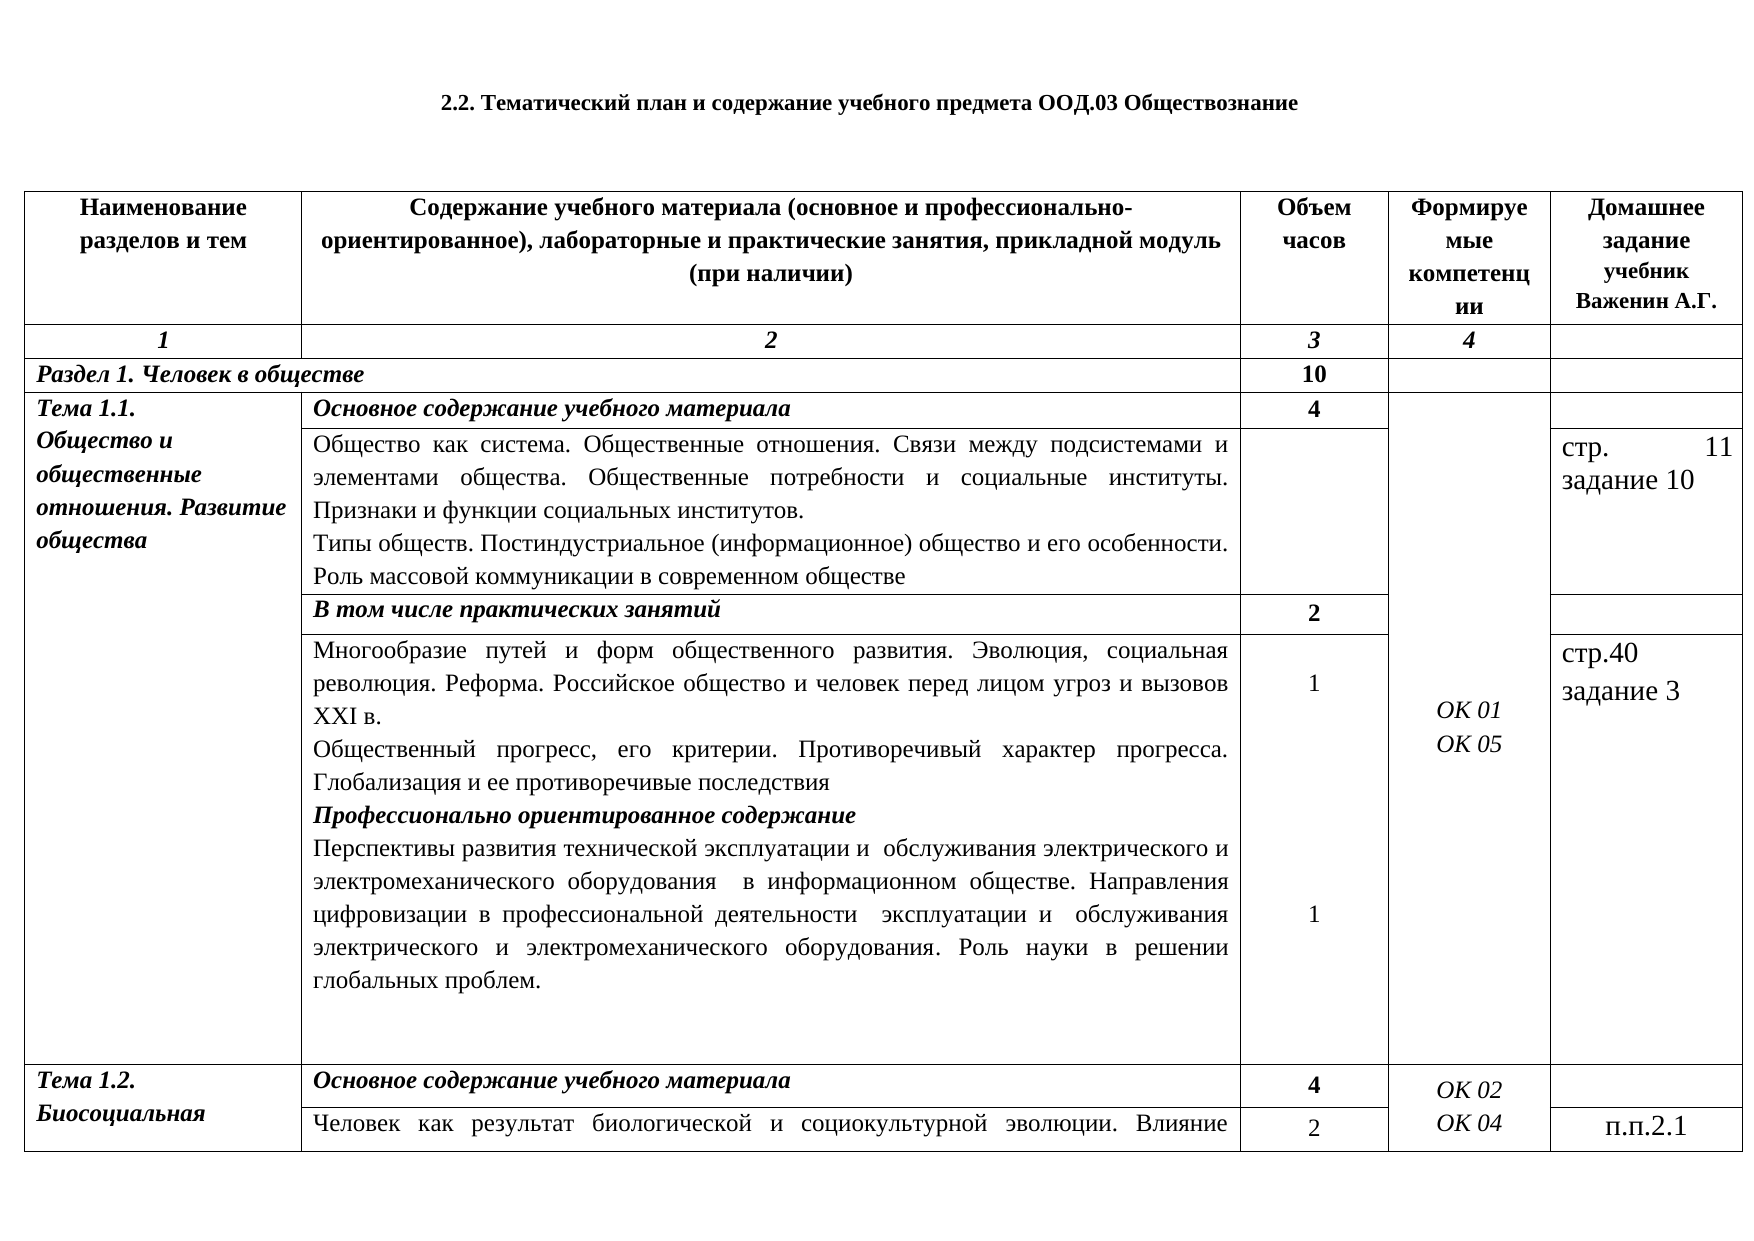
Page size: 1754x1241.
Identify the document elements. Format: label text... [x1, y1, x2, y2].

table_cell 4 [1241, 393, 1388, 428]
table_cell п.п.2.1 задание 6 [1551, 1108, 1742, 1151]
table_cell [1241, 429, 1388, 593]
table_cell [1551, 595, 1742, 634]
table_cell ОК 02 ОК 04 ОК 05 [1389, 1065, 1550, 1151]
table_cell 10 [1241, 359, 1388, 392]
table_cell 1 1 [1241, 635, 1388, 1064]
table_cell [1551, 393, 1742, 428]
table_cell стр.40 задание 3 [1551, 635, 1742, 1064]
table_cell [1551, 359, 1742, 392]
table_cell Тема 1.2. Биосоциальная природа человека и его деятельность [25, 1065, 301, 1151]
text 2.2. Тематический план и содержание учебного предмета ООД.03 Обществознание [103, 89, 1636, 115]
table_cell Раздел 1. Человек в обществе [25, 359, 1240, 392]
table_cell В том числе практических занятий [302, 595, 1240, 634]
table_cell 2 [302, 325, 1240, 357]
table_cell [302, 1108, 1240, 1151]
table_cell Многообразие путей и форм общественного развития. Эволюция, социальная революция. Реформа. Российское общество и человек перед лицом угроз и вызовов XXI в. Общественный прогресс, его критерии. Противоречивый характер прогресса. Глобализация и ее противоречивые последствия Профессионально ориентированное содержание Перспективы развития технической эксплуатации и обслуживания электрического и электромеханического оборудования в информационном обществе. Направления цифровизации в профессиональной деятельности эксплуатации и обслуживания электрического и электромеханического оборудования. Роль науки в решении глобальных проблем. [302, 635, 1240, 1064]
table_cell 2 [1241, 595, 1388, 634]
table_cell Общество как система. Общественные отношения. Связи между подсистемами и элементами общества. Общественные потребности и социальные институты. Признаки и функции социальных институтов. Типы обществ. Постиндустриальное (информационное) общество и его особенности. Роль массовой коммуникации в современном обществе [302, 429, 1240, 593]
table_cell 1 [25, 325, 301, 357]
table_header Домашнее задание учебник Важенин А.Г. [1551, 192, 1742, 323]
table_cell 3 [1241, 325, 1388, 357]
table_cell [1551, 325, 1742, 357]
table_cell 4 [1389, 325, 1550, 357]
table_cell Основное содержание учебного материала [302, 1065, 1240, 1107]
table_header Объем часов [1241, 192, 1388, 323]
table_cell ОК 01 ОК 05 [1389, 393, 1550, 1064]
table_cell 4 [1241, 1065, 1388, 1107]
table_cell [1551, 1065, 1742, 1107]
table_header Наименование разделов и тем [25, 192, 301, 323]
table_cell [1389, 359, 1550, 392]
table_header Содержание учебного материала (основное и профессионально-ориентированное), лабораторные и практические занятия, прикладной модуль (при наличии) [302, 192, 1240, 323]
table_header Формируемые компетенции [1389, 192, 1550, 323]
table_cell Тема 1.1. Общество и общественные отношения. Развитие общества [25, 393, 301, 1064]
table_cell Основное содержание учебного материала [302, 393, 1240, 428]
table_cell стр. 11 задание 10 [1551, 429, 1742, 593]
table_cell 2 [1241, 1108, 1388, 1151]
